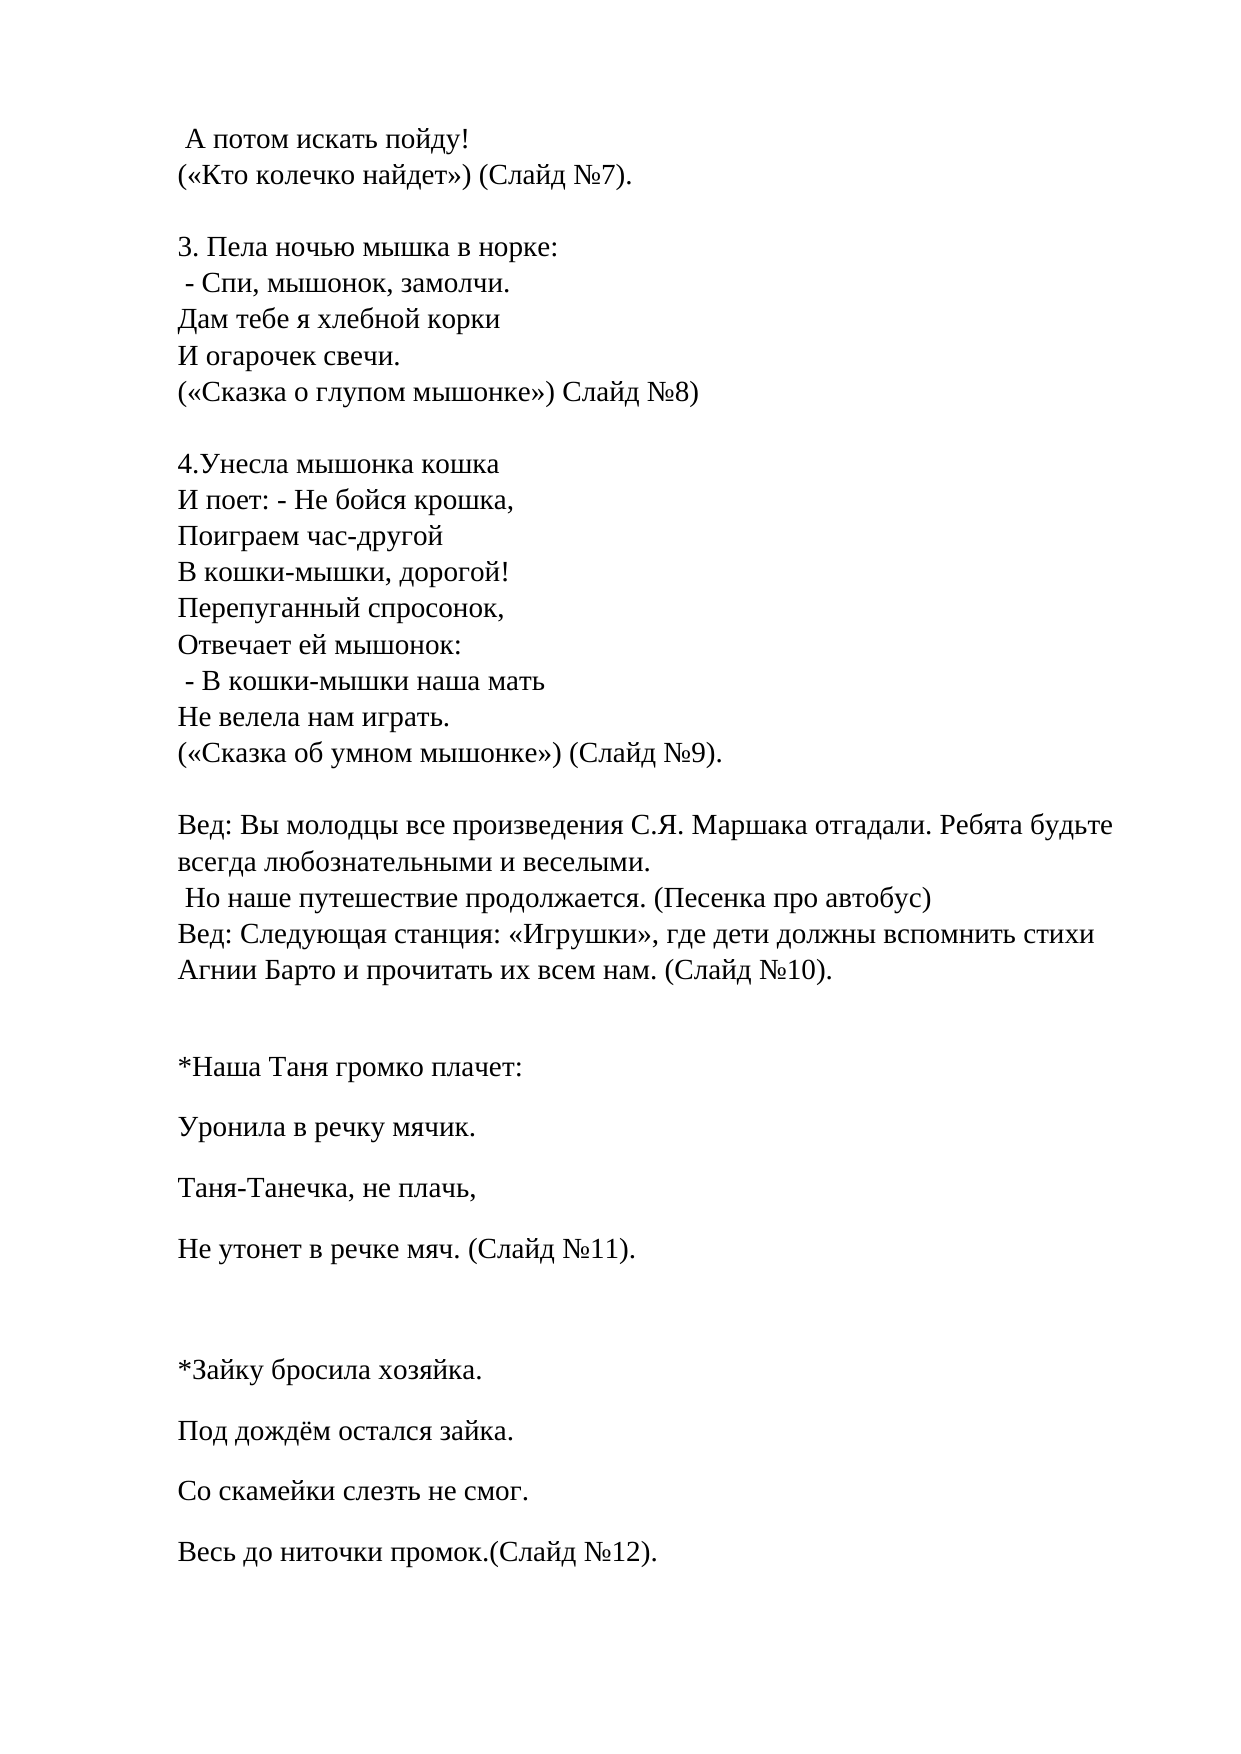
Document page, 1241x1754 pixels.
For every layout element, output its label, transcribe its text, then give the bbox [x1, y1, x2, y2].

text Не велела нам играть. [177, 696, 1152, 733]
text Со скамейки слезть не смог. [177, 1473, 1152, 1507]
text («Сказка об умном мышонке») (Слайд №9). [177, 733, 1152, 769]
text 4.Унесла мышонка кошка [177, 443, 1152, 479]
text Перепуганный спросонок, [177, 588, 1152, 624]
text В кошки-мышки, дорогой! [177, 552, 1152, 588]
text И поет: - Не бойся крошка, [177, 479, 1152, 516]
text *Наша Таня громко плачет: [177, 1049, 1152, 1082]
text («Сказка о глупом мышонке») Слайд №8) [177, 371, 1152, 407]
text Под дождём остался зайка. [177, 1413, 1152, 1446]
text («Кто колечко найдет») (Слайд №7). [177, 154, 1152, 190]
text Не утонет в речке мяч. (Слайд №11). [177, 1231, 1152, 1264]
text Поиграем час-другой [177, 516, 1152, 552]
text Отвечает ей мышонок: [177, 624, 1152, 660]
text Дам тебе я хлебной корки [177, 299, 1152, 335]
text *Зайку бросила хозяйка. [177, 1352, 1152, 1386]
text - В кошки-мышки наша мать [177, 660, 1152, 696]
text А потом искать пойду! [177, 118, 1152, 154]
text И огарочек свечи. [177, 335, 1152, 371]
text Вед: Вы молодцы все произведения С.Я. Маршака отгадали. Ребята будьте всегда любознательными и веселыми. [177, 805, 1152, 877]
text Таня-Танечка, не плачь, [177, 1170, 1152, 1204]
text Но наше путешествие продолжается. (Песенка про автобус) [177, 877, 1152, 913]
text 3. Пела ночью мышка в норке: [177, 227, 1152, 263]
text Вед: Следующая станция: «Игрушки», где дети должны вспомнить стихи Агнии Барто и прочитать их всем нам. (Слайд №10). [177, 913, 1152, 986]
text Уронила в речку мячик. [177, 1109, 1152, 1143]
text - Спи, мышонок, замолчи. [177, 263, 1152, 299]
text Весь до ниточки промок.(Слайд №12). [177, 1534, 1152, 1567]
